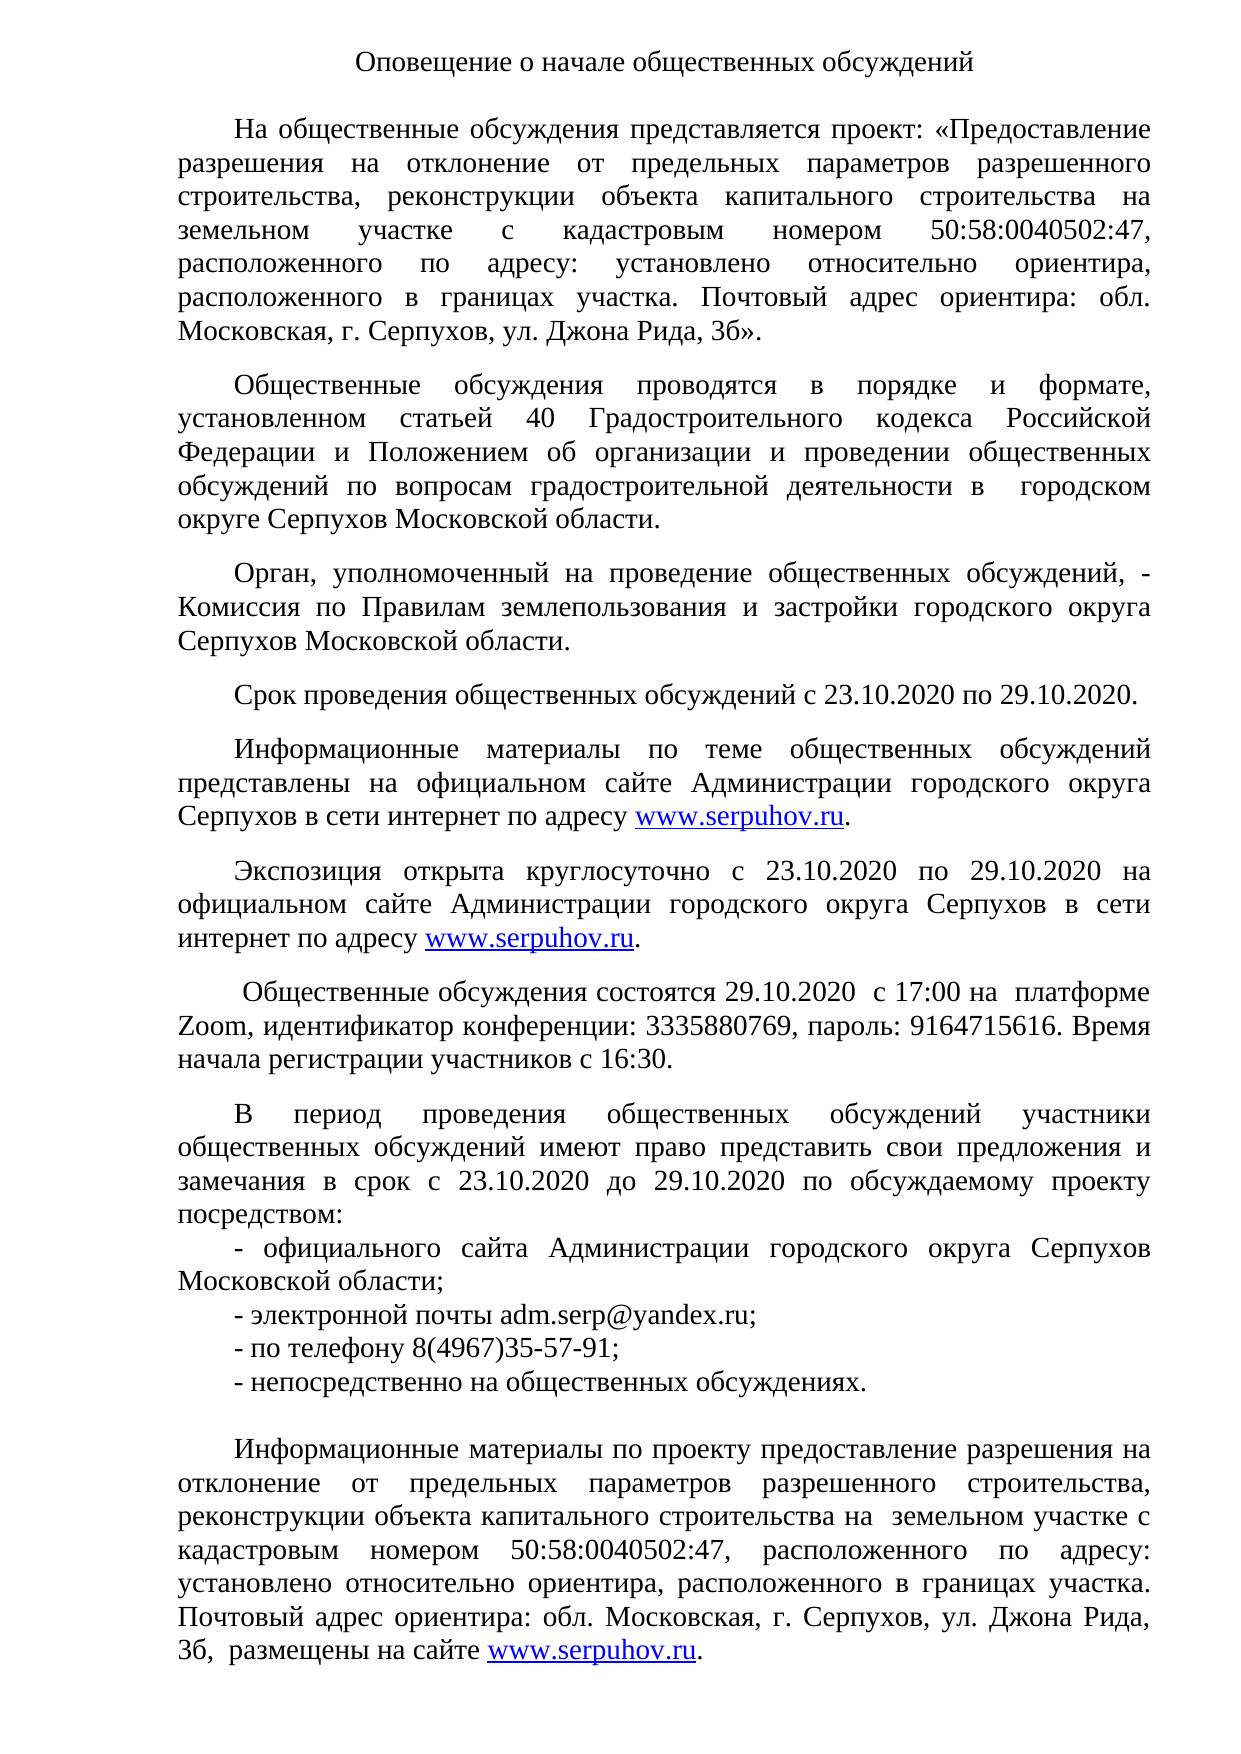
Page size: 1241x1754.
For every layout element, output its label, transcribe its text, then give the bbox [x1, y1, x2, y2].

text Общественные обсуждения состоятся 29.10.2020 с 17:00 на платформе Zoom, идентификатор конференции: 3335880769, пароль: 9164715616. Время начала регистрации участников с 16:30. [177, 974, 1152, 1075]
text Оповещение о начале общественных обсуждений [177, 44, 1152, 78]
text Срок проведения общественных обсуждений с 23.10.2020 по 29.10.2020. [177, 677, 1152, 711]
text - электронной почты adm.serp@yandex.ru; [177, 1297, 1152, 1331]
text Информационные материалы по теме общественных обсуждений представлены на официальном сайте Администрации городского округа Серпухов в сети интернет по адресу www.serpuhov.ru. [177, 731, 1152, 832]
text Информационные материалы по проекту предоставление разрешения на отклонение от предельных параметров разрешенного строительства, реконструкции объекта капитального строительства на земельном участке с кадастровым номером 50:58:0040502:47, расположенного по адресу: установлено относительно ориентира, расположенного в границах участка. Почтовый адрес ориентира: обл. Московская, г. Серпухов, ул. Джона Рида, 3б, размещены на сайте www.serpuhov.ru. [177, 1431, 1152, 1666]
text - официального сайта Администрации городского округа Серпухов Московской области; [177, 1230, 1152, 1297]
text - по телефону 8(4967)35-57-91; [177, 1331, 1152, 1364]
text Экспозиция открыта круглосуточно с 23.10.2020 по 29.10.2020 на официальном сайте Администрации городского округа Серпухов в сети интернет по адресу www.serpuhov.ru. [177, 853, 1152, 953]
text Общественные обсуждения проводятся в порядке и формате, установленном статьей 40 Градостроительного кодекса Российской Федерации и Положением об организации и проведении общественных обсуждений по вопросам градостроительной деятельности в городском округе Серпухов Московской области. [177, 367, 1152, 535]
text В период проведения общественных обсуждений участники общественных обсуждений имеют право представить свои предложения и замечания в срок с 23.10.2020 до 29.10.2020 по обсуждаемому проекту посредством: [177, 1096, 1152, 1230]
text На общественные обсуждения представляется проект: «Предоставление разрешения на отклонение от предельных параметров разрешенного строительства, реконструкции объекта капитального строительства на земельном участке с кадастровым номером 50:58:0040502:47, расположенного по адресу: установлено относительно ориентира, расположенного в границах участка. Почтовый адрес ориентира: обл. Московская, г. Серпухов, ул. Джона Рида, 3б». [177, 111, 1152, 346]
text Орган, уполномоченный на проведение общественных обсуждений, - Комиссия по Правилам землепользования и застройки городского округа Серпухов Московской области. [177, 556, 1152, 656]
text - непосредственно на общественных обсуждениях. [177, 1364, 1152, 1398]
